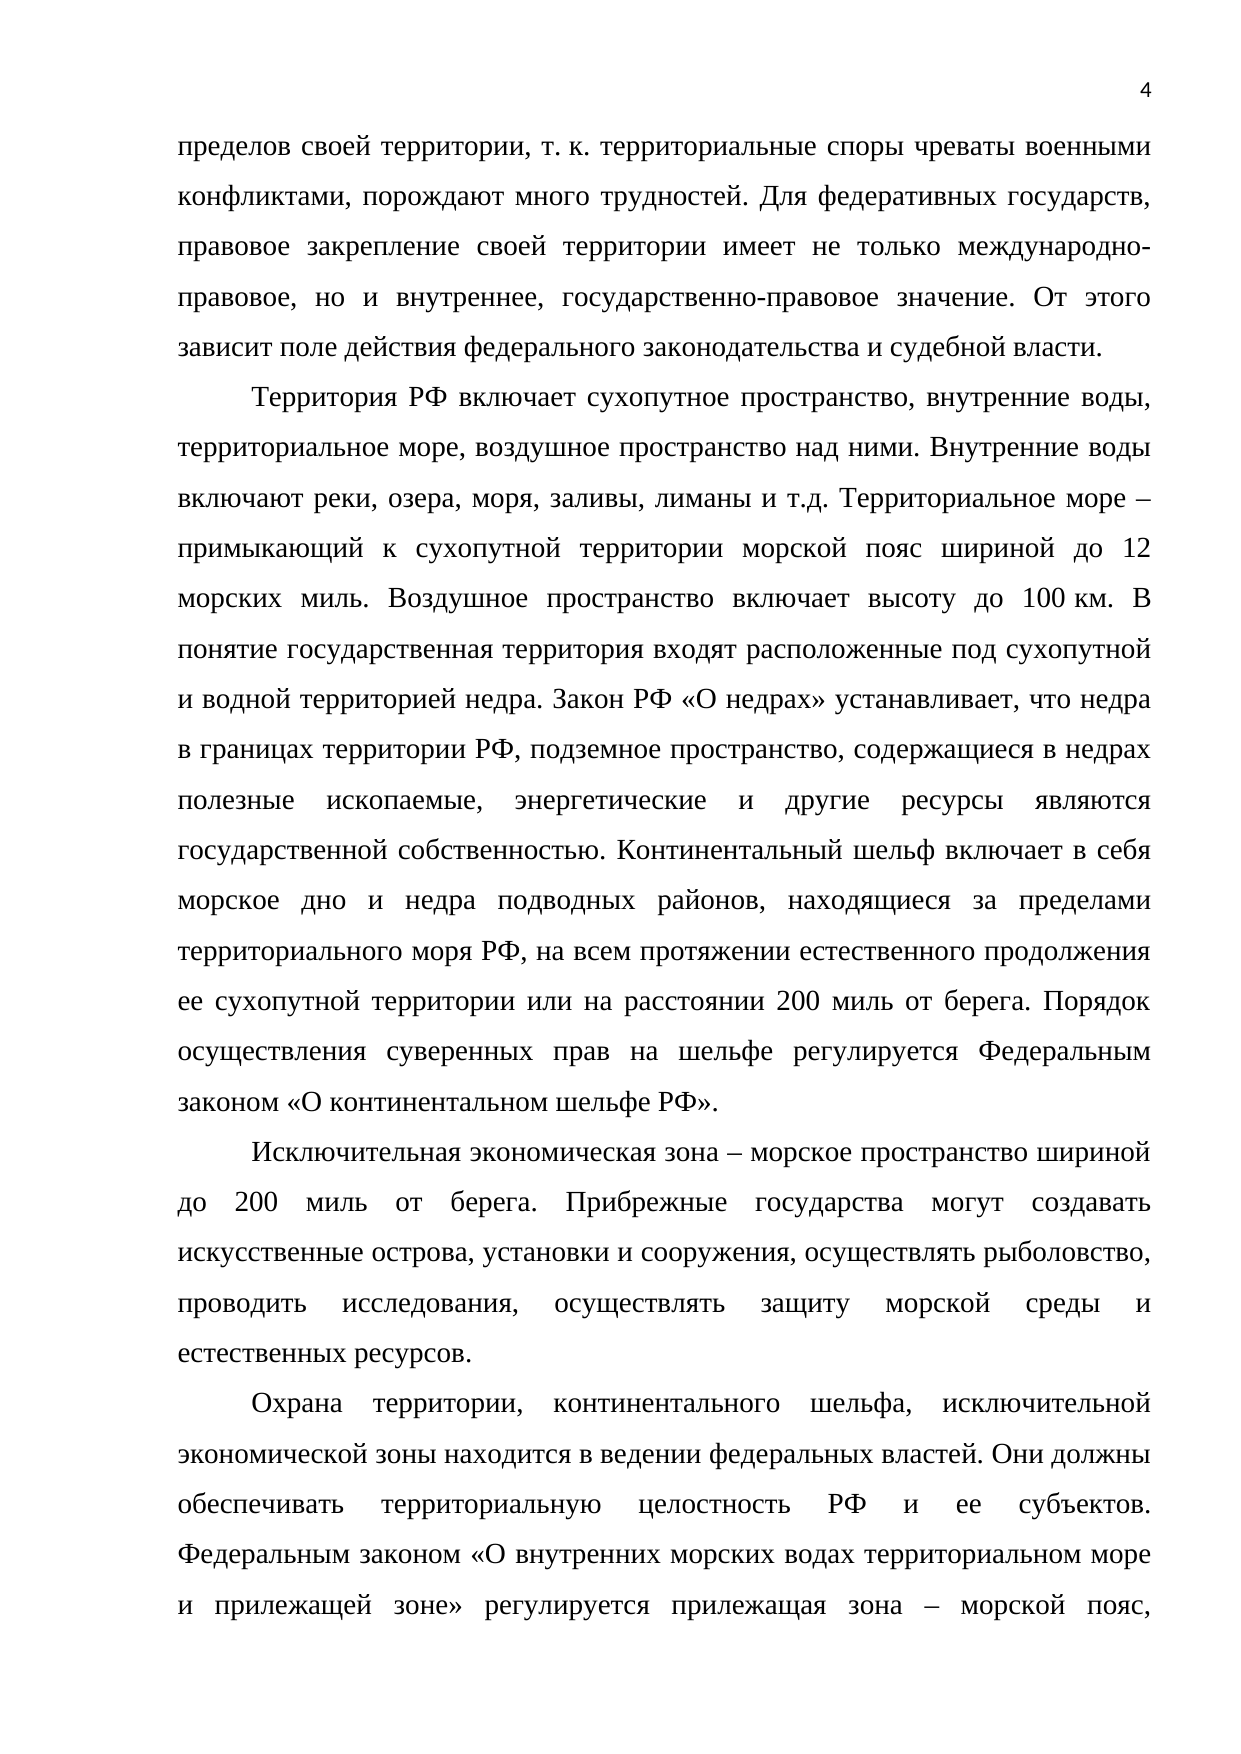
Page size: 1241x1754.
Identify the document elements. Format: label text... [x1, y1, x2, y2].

text Исключительная экономическая зона – морское пространство шириной до от берега. Прибрежные государства могут создавать искусственные острова, установки и сооружения, осуществлять рыболовство, проводить исследования, осуществлять защиту морской среды и естественных ресурсов. [177, 1134, 1152, 1369]
text Территория РФ включает сухопутное пространство, внутренние воды, территориальное море, воздушное пространство над ними. Внутренние воды включают реки, озера, моря, заливы, лиманы и т.д. Территориальное море – примыкающий к сухопутной территории морской пояс шириной до 12 морских миль. Воздушное пространство включает высоту до 100 км. В понятие государственная территория входят расположенные под сухопутной и водной территорией недра. Закон РФ «О недрах» устанавливает, что недра в границах территории РФ, подземное пространство, содержащиеся в недрах полезные ископаемые, энергетические и другие ресурсы являются государственной собственностью. Континентальный шельф включает в себя морское дно и недра подводных районов, находящиеся за пределами территориального моря РФ, на всем протяжении естественного продолжения ее сухопутной территории или на расстоянии от берега. Порядок осуществления суверенных прав на шельфе регулируется Федеральным законом «О континентальном шельфе РФ». [177, 379, 1152, 1117]
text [177, 1386, 1152, 1620]
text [177, 128, 1152, 362]
